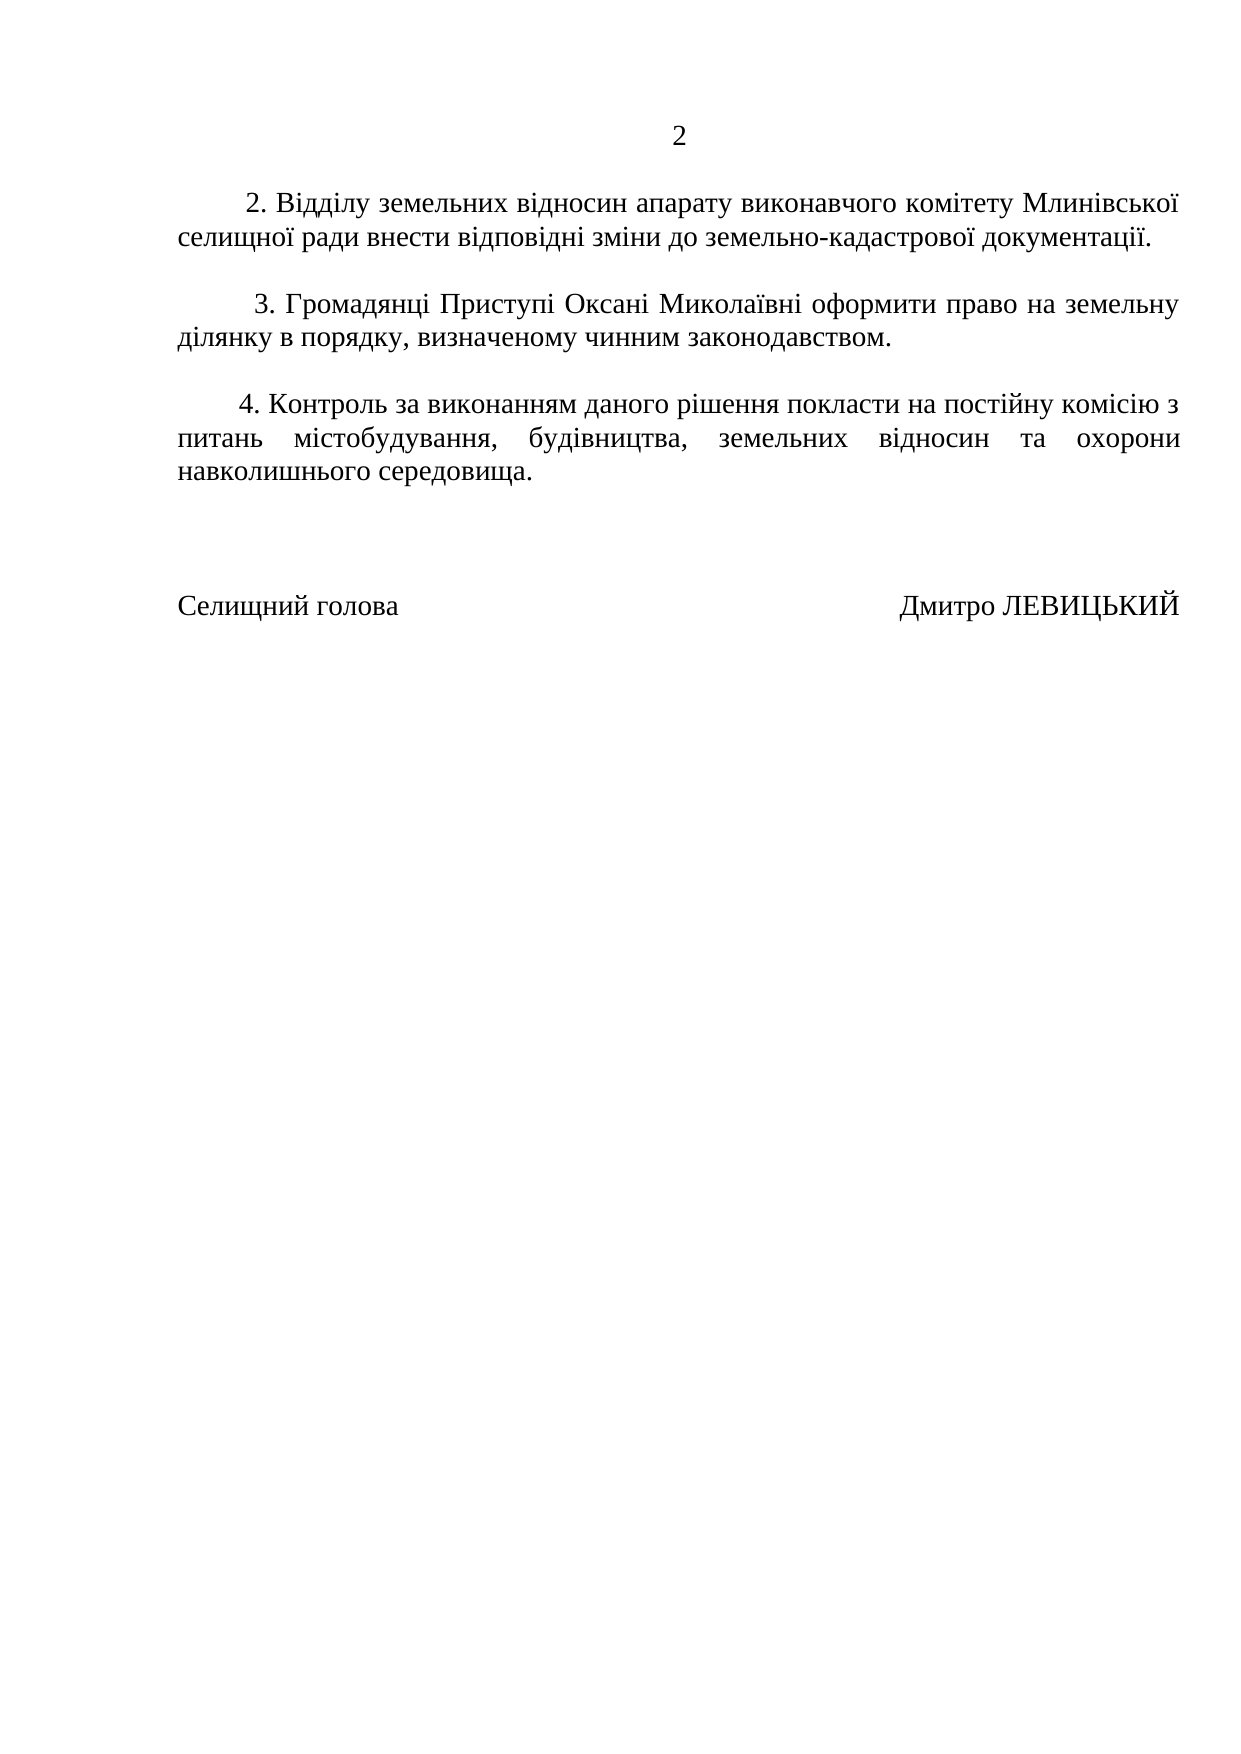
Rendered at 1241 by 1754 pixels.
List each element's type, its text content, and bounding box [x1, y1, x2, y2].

list 2 [177, 118, 1181, 152]
text 3. Громадянці Приступі Оксані Миколаївні оформити право на земельну ділянку в порядку, визначеному чинним законодавством. [177, 286, 1181, 353]
text Селищний голова Дмитро ЛЕВИЦЬКИЙ [177, 588, 1181, 621]
text 4. Контроль за виконанням даного рішення покласти на постійну комісію з питань містобудування, будівництва, земельних відносин та охорони навколишнього середовища. [177, 386, 1181, 487]
list 2. Відділу земельних відносин апарату виконавчого комітету Млинівської селищної ради внести відповідні зміни до земельно-кадастрової документації. [177, 185, 1181, 252]
